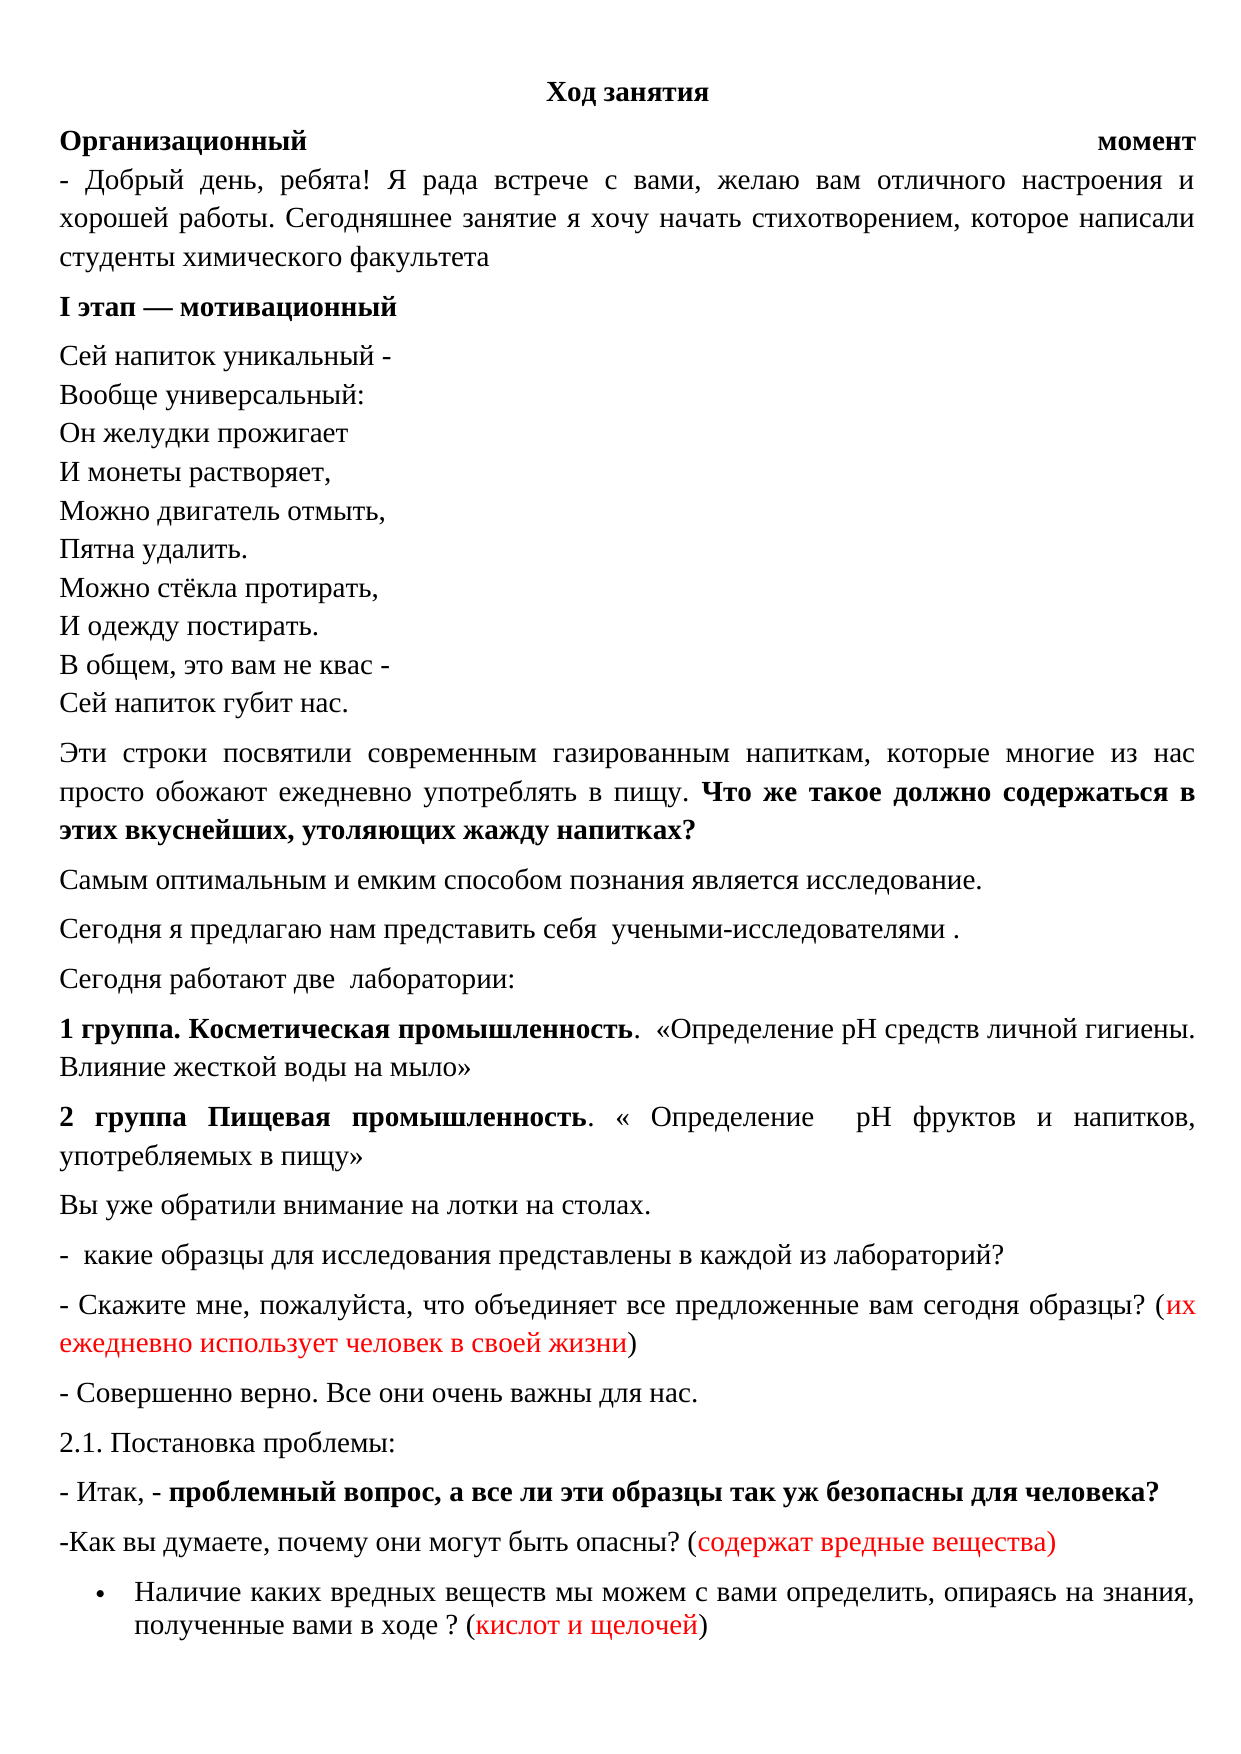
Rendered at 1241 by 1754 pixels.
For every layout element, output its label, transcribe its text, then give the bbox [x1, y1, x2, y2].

text Сегодня я предлагаю нам представить себя учеными-исследователями . [59, 912, 1196, 945]
text 2 группа Пищевая промышленность. « Определение pH фруктов и напитков, употребляемых в пищу» [59, 1099, 1196, 1171]
text 1 группа. Косметическая промышленность. «Определение pH средств личной гигиены. Влияние жесткой воды на мыло» [59, 1011, 1196, 1083]
text Самым оптимальным и емким способом познания является исследование. [59, 862, 1196, 895]
text - Итак, - проблемный вопрос, а все ли эти образцы так уж безопасны для человека? [59, 1474, 1196, 1508]
text Организационный момент - Добрый день, ребята! Я рада встрече с вами, желаю вам отличного настроения и хорошей работы. Сегодняшнее занятие я хочу начать стихотворением, которое написали студенты химического факультета [59, 123, 1196, 201]
text 2.1. Постановка проблемы: [59, 1425, 1196, 1458]
text Организационный момент - Добрый день, ребята! Я рада встрече с вами, желаю вам отличного настроения и хорошей работы. Сегодняшнее занятие я хочу начать стихотворением, которое написали студенты химического факультета [59, 234, 1196, 273]
text Сегодня работают две лаборатории: [59, 961, 1196, 995]
list Наличие каких вредных веществ мы можем с вами определить, опираясь на знания, полученные вами в ходе ? (кислот и щелочей) [97, 1574, 1196, 1641]
text Ход занятия [59, 74, 1196, 107]
text I этап — мотивационный [59, 289, 1196, 322]
text -Как вы думаете, почему они могут быть опасны? (содержат вредные вещества) [59, 1524, 1196, 1558]
text Сей напиток уникальный - Вообще универсальный: Он желудки прожигает И монеты растворяет, Можно двигатель отмыть, Пятна удалить. Можно стёкла протирать, И одежду постирать. В общем, это вам не квас - Сей напиток губит нас. [59, 338, 1196, 719]
text - какие образцы для исследования представлены в каждой из лабораторий? [59, 1237, 1196, 1271]
text - Скажите мне, пожалуйста, что объединяет все предложенные вам сегодня образцы? (их ежедневно использует человек в своей жизни) [59, 1287, 1196, 1359]
text Эти строки посвятили современным газированным напиткам, которые многие из нас просто обожают ежедневно употреблять в пищу. Что же такое должно содержаться в этих вкуснейших, утоляющих жажду напитках? [59, 735, 1196, 846]
text Вы уже обратили внимание на лотки на столах. [59, 1187, 1196, 1221]
text - Совершенно верно. Все они очень важны для нас. [59, 1375, 1196, 1408]
